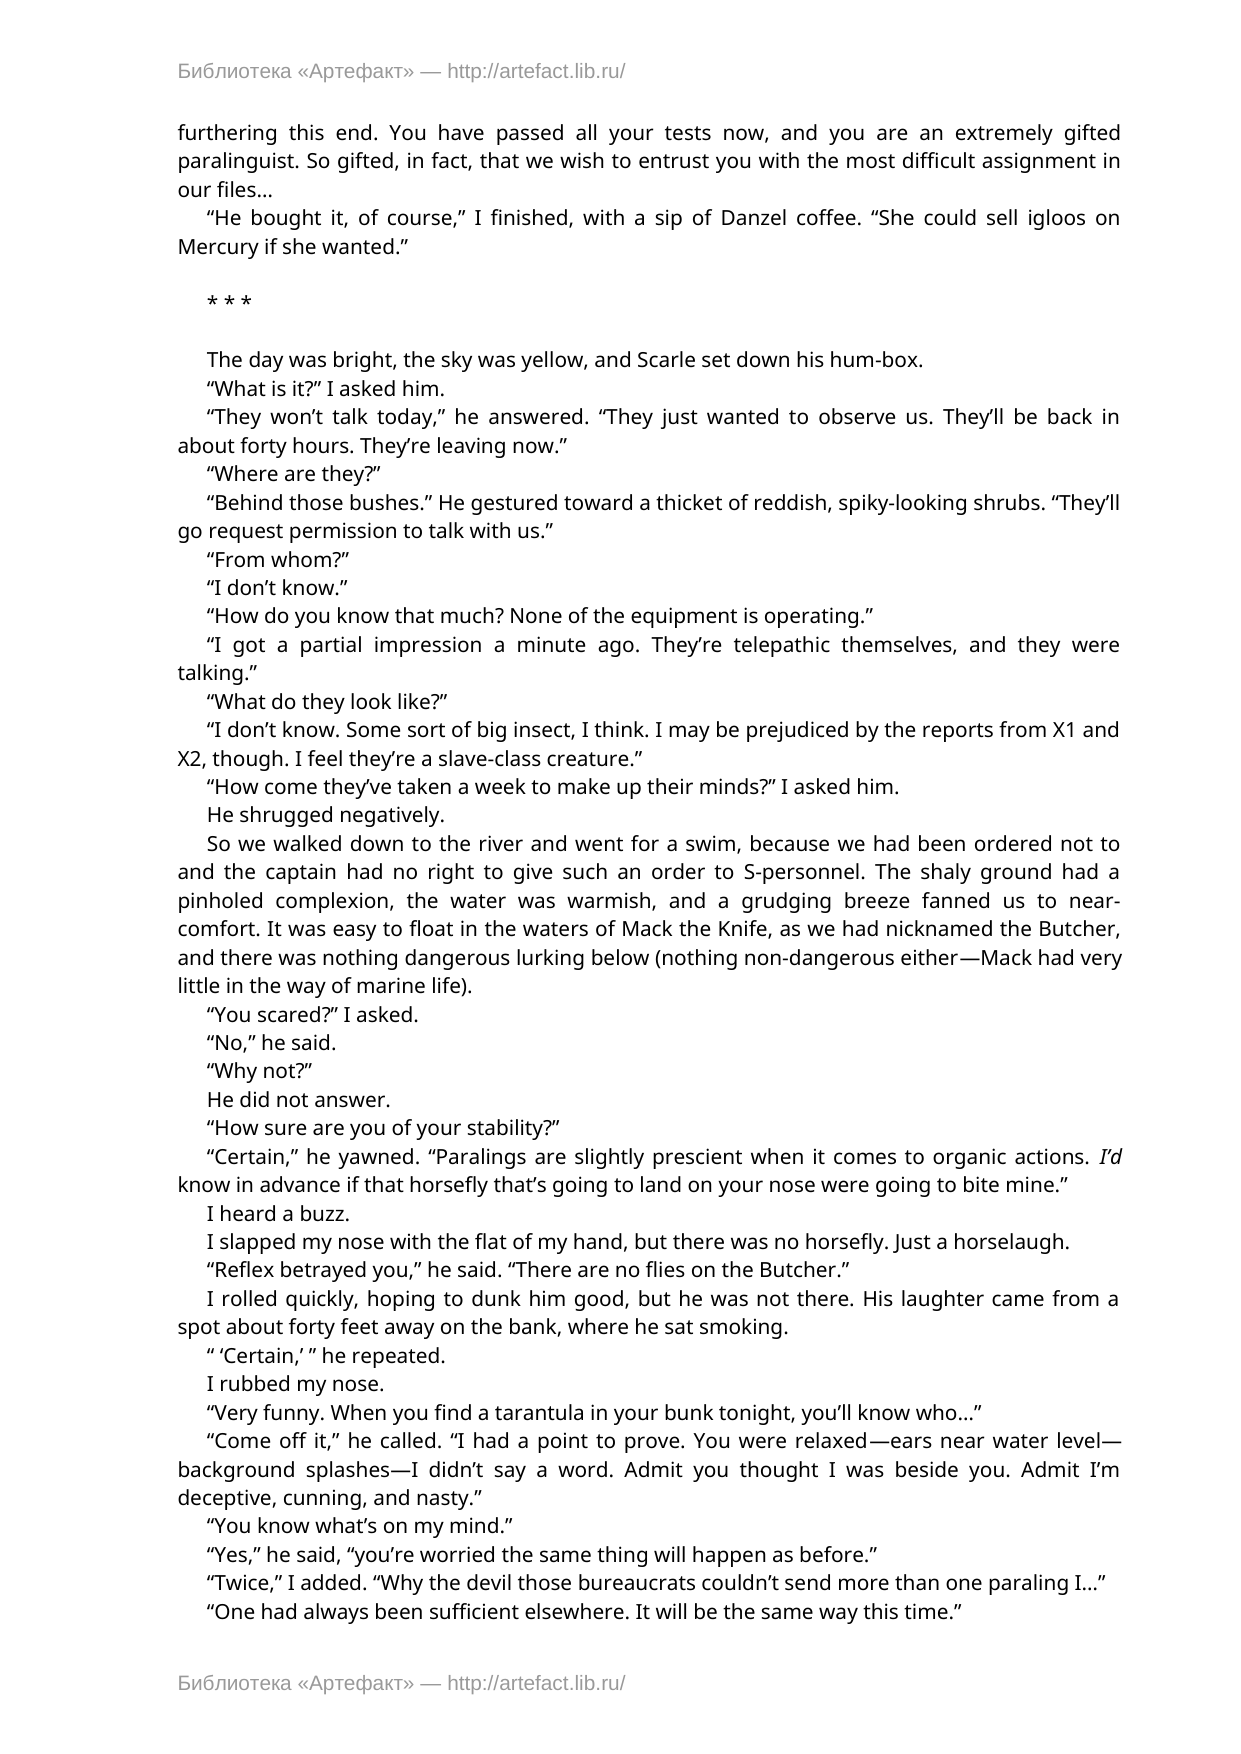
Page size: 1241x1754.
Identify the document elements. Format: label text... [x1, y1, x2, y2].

text “They won’t talk today,” he answered. “They just wanted to observe us. They’ll be back in about forty hours. They’re leaving now.” [177, 402, 1122, 459]
text “He bought it, of course,” I finished, with a sip of Danzel coffee. “She could sell igloos on Mercury if she wanted.” [177, 203, 1122, 260]
text * * * [177, 289, 1122, 317]
text “How come they’ve taken a week to make up their minds?” I asked him. [177, 772, 1122, 801]
text I slapped my nose with the flat of my hand, but there was no horsefly. Just a horselaugh. [177, 1227, 1122, 1256]
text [177, 118, 1122, 203]
text “I don’t know.” [177, 573, 1122, 602]
text I rubbed my nose. [177, 1369, 1122, 1398]
text “I don’t know. Some sort of big insect, I think. I may be prejudiced by the reports from X1 and X2, though. I feel they’re a slave-class creature.” [177, 715, 1122, 772]
text I rolled quickly, hoping to dunk him good, but he was not there. His laughter came from a spot about forty feet away on the bank, where he sat smoking. [177, 1284, 1122, 1341]
text I heard a buzz. [177, 1199, 1122, 1227]
text “I got a partial impression a minute ago. They’re telepathic themselves, and they were talking.” [177, 630, 1122, 687]
text He shrugged negatively. [177, 801, 1122, 829]
text “Behind those bushes.” He gestured toward a thicket of reddish, spiky-looking shrubs. “They’ll go request permission to talk with us.” [177, 488, 1122, 545]
text “No,” he said. [177, 1028, 1122, 1057]
text “Twice,” I added. “Why the devil those bureaucrats couldn’t send more than one paraling I…” [177, 1568, 1122, 1597]
text “Certain,” he yawned. “Paralings are slightly prescient when it comes to organic actions. I’d know in advance if that horsefly that’s going to land on your nose were going to bite mine.” [177, 1142, 1122, 1199]
text “How do you know that much? None of the equipment is operating.” [177, 602, 1122, 630]
text “What do they look like?” [177, 687, 1122, 715]
text So we walked down to the river and went for a swim, because we had been ordered not to and the captain had no right to give such an order to S-personnel. The shaly ground had a pinholed complexion, the water was warmish, and a grudging breeze fanned us to near-comfort. It was easy to float in the waters of Mack the Knife, as we had nicknamed the Butcher, and there was nothing dangerous lurking below (nothing non-dangerous either⁠—Mack had very little in the way of marine life). [177, 829, 1122, 1000]
text “ ‘Certain,’ ” he repeated. [177, 1341, 1122, 1369]
text “Where are they?” [177, 459, 1122, 488]
text “Yes,” he said, “you’re worried the same thing will happen as before.” [177, 1540, 1122, 1568]
text “Reflex betrayed you,” he said. “There are no flies on the Butcher.” [177, 1256, 1122, 1284]
text “Why not?” [177, 1057, 1122, 1085]
text “How sure are you of your stability?” [177, 1113, 1122, 1142]
text He did not answer. [177, 1085, 1122, 1113]
text “One had always been sufficient elsewhere. It will be the same way this time.” [177, 1597, 1122, 1625]
text “Come off it,” he called. “I had a point to prove. You were relaxed⁠—ears near water level⁠—background splashes⁠—I didn’t say a word. Admit you thought I was beside you. Admit I’m deceptive, cunning, and nasty.” [177, 1426, 1122, 1512]
text “What is it?” I asked him. [177, 374, 1122, 402]
text “You scared?” I asked. [177, 1000, 1122, 1028]
text “You know what’s on my mind.” [177, 1512, 1122, 1540]
text The day was bright, the sky was yellow, and Scarle set down his hum-box. [177, 346, 1122, 374]
text “Very funny. When you find a tarantula in your bunk tonight, you’ll know who…” [177, 1398, 1122, 1426]
text “From whom?” [177, 545, 1122, 573]
